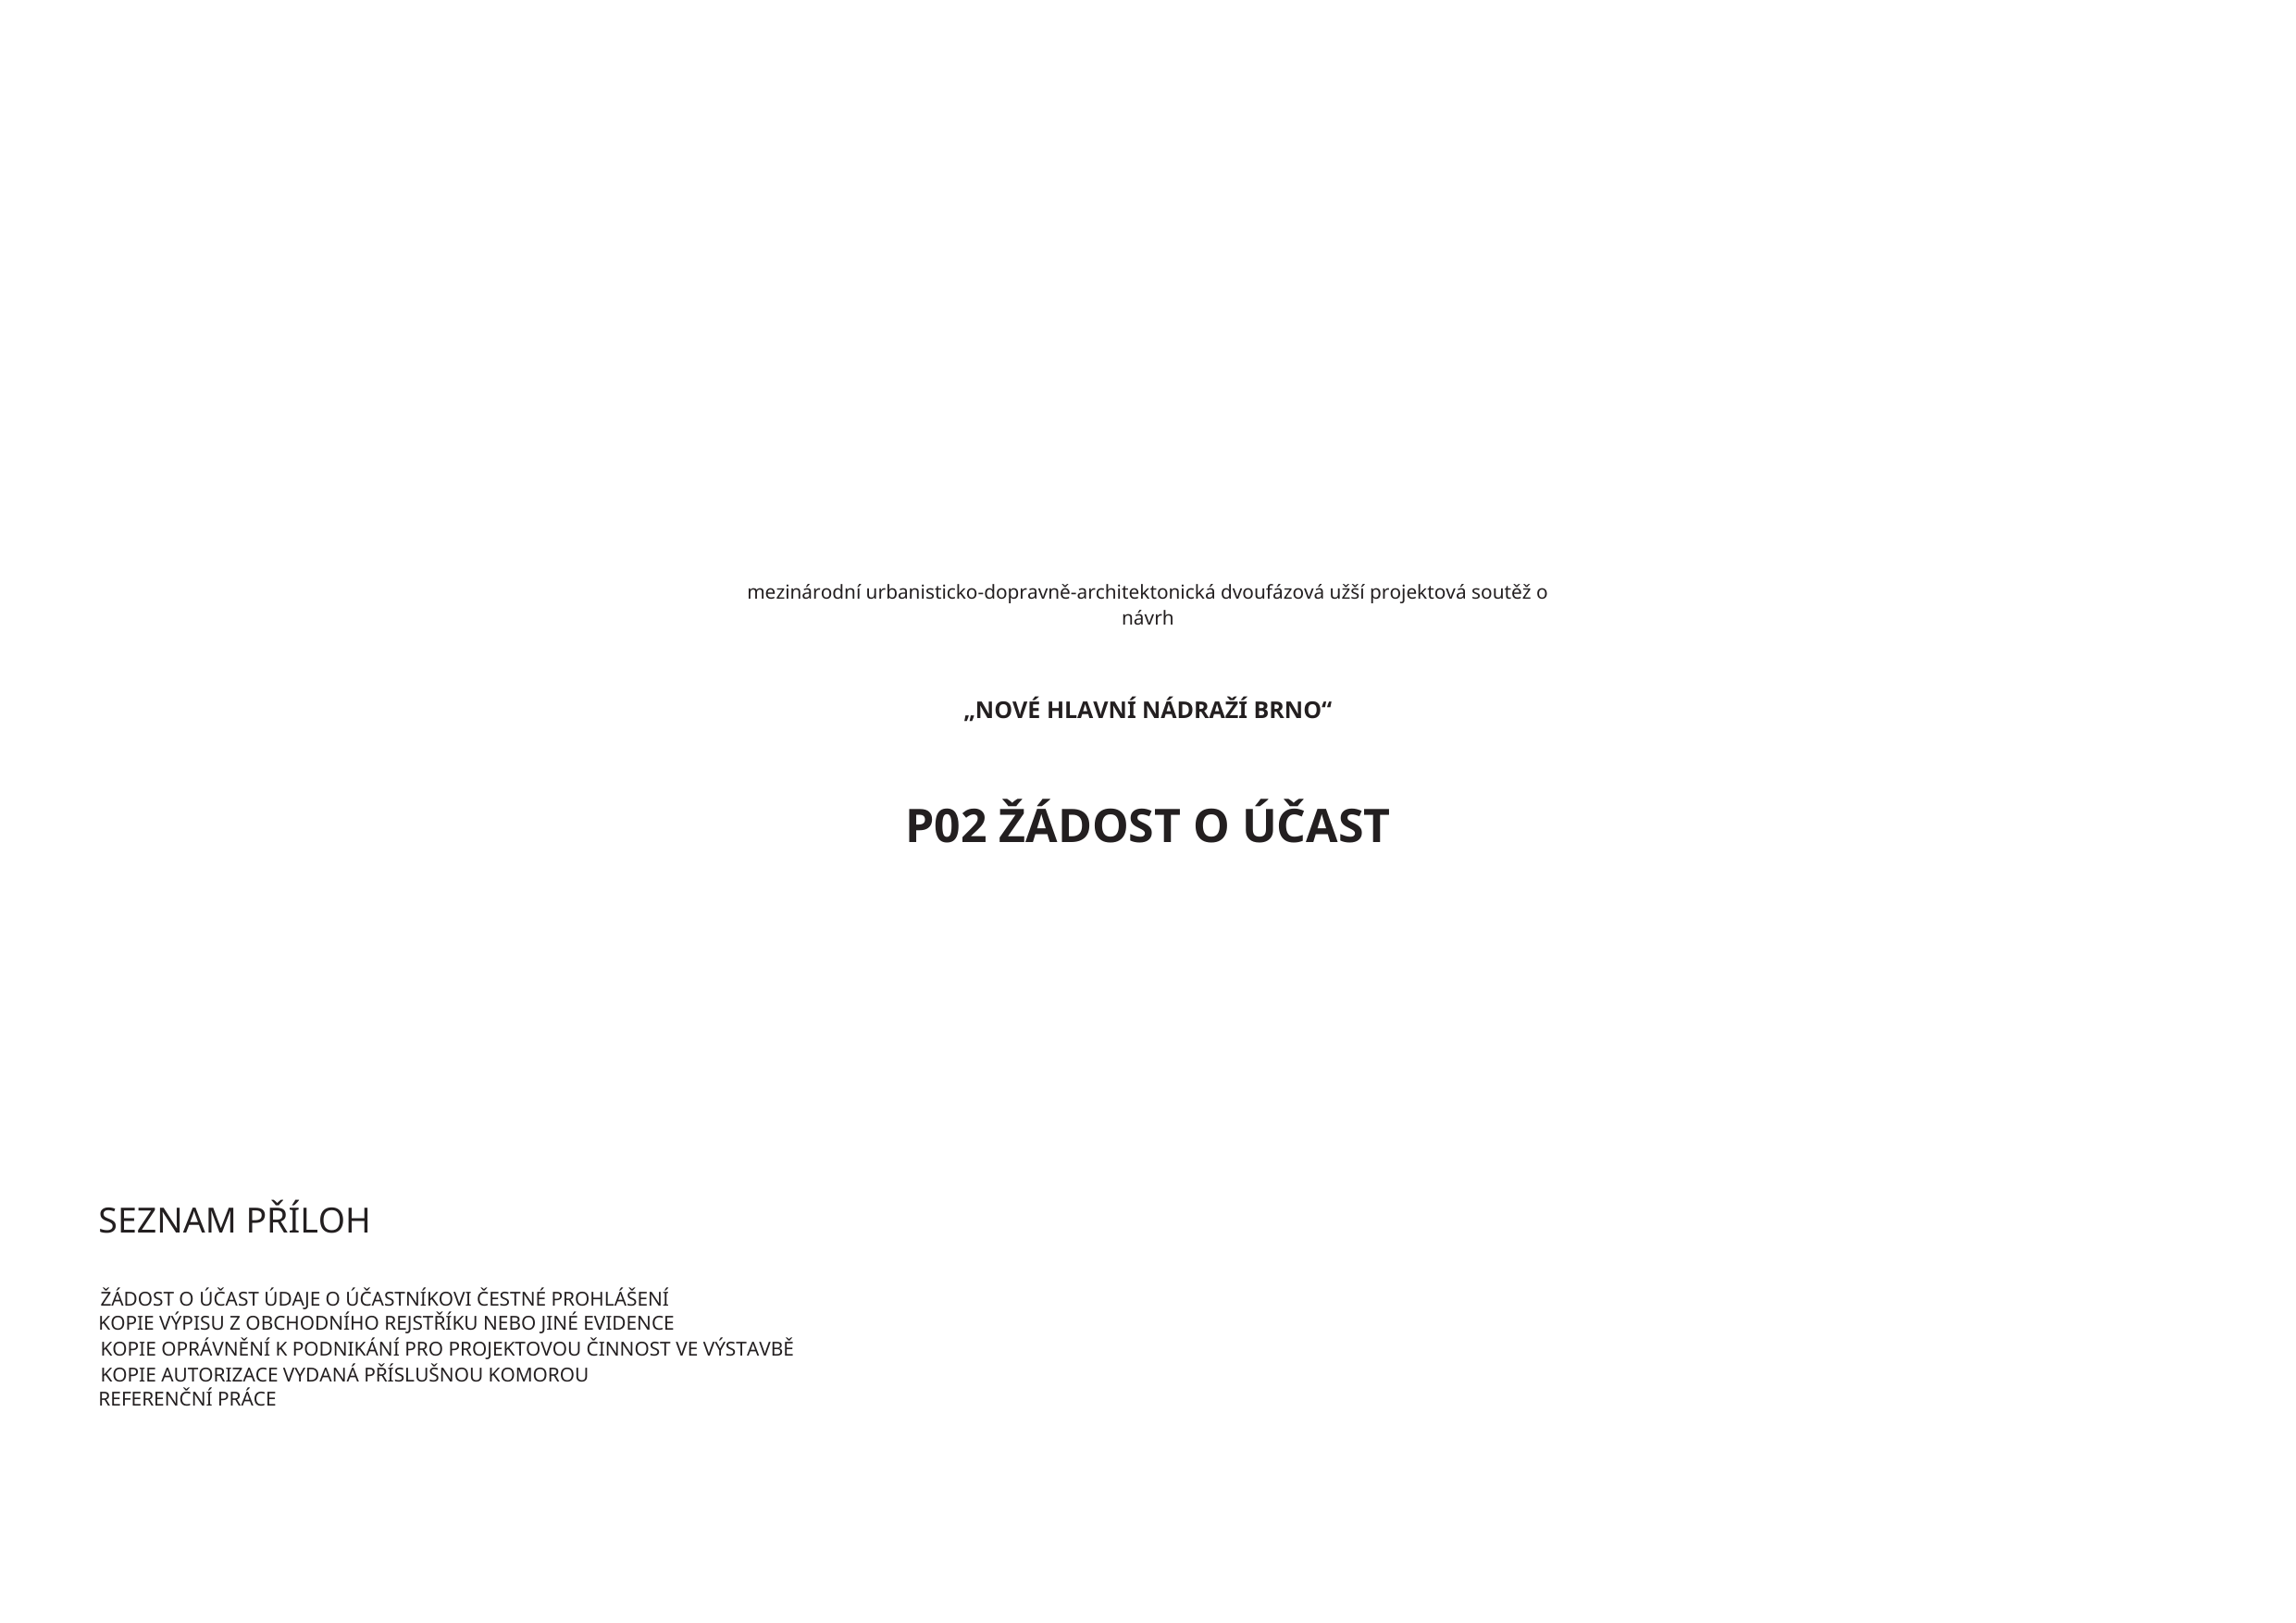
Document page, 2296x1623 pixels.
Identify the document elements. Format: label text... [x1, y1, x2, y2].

text KOPIE VÝPISU Z OBCHODNÍHO REJSTŘÍKU NEBO JINÉ EVIDENCE [98, 1312, 2195, 1335]
text KOPIE OPRÁVNĚNÍ K PODNIKÁNÍ PRO PROJEKTOVOU ČINNOST VE VÝSTAVBĚ [100, 1335, 2117, 1361]
text ŽÁDOST O ÚČAST ÚDAJE O ÚČASTNÍKOVI ČESTNÉ PROHLÁŠENÍ [100, 1285, 1607, 1312]
subtitle SEZNAM PŘÍLOH [98, 1196, 2195, 1243]
text REFERENČNÍ PRÁCE [98, 1387, 2195, 1410]
text KOPIE AUTORIZACE VYDANÁ PŘÍSLUŠNOU KOMOROU [100, 1361, 2117, 1387]
text P02 ŽÁDOST O ÚČAST [746, 793, 1550, 856]
subtitle „NOVÉ HLAVNÍ NÁDRAŽÍ BRNO“ [745, 694, 1550, 725]
text mezinárodní urbanisticko-dopravně-architektonická dvoufázová užší projektová soutěž o návrh [746, 578, 1550, 631]
